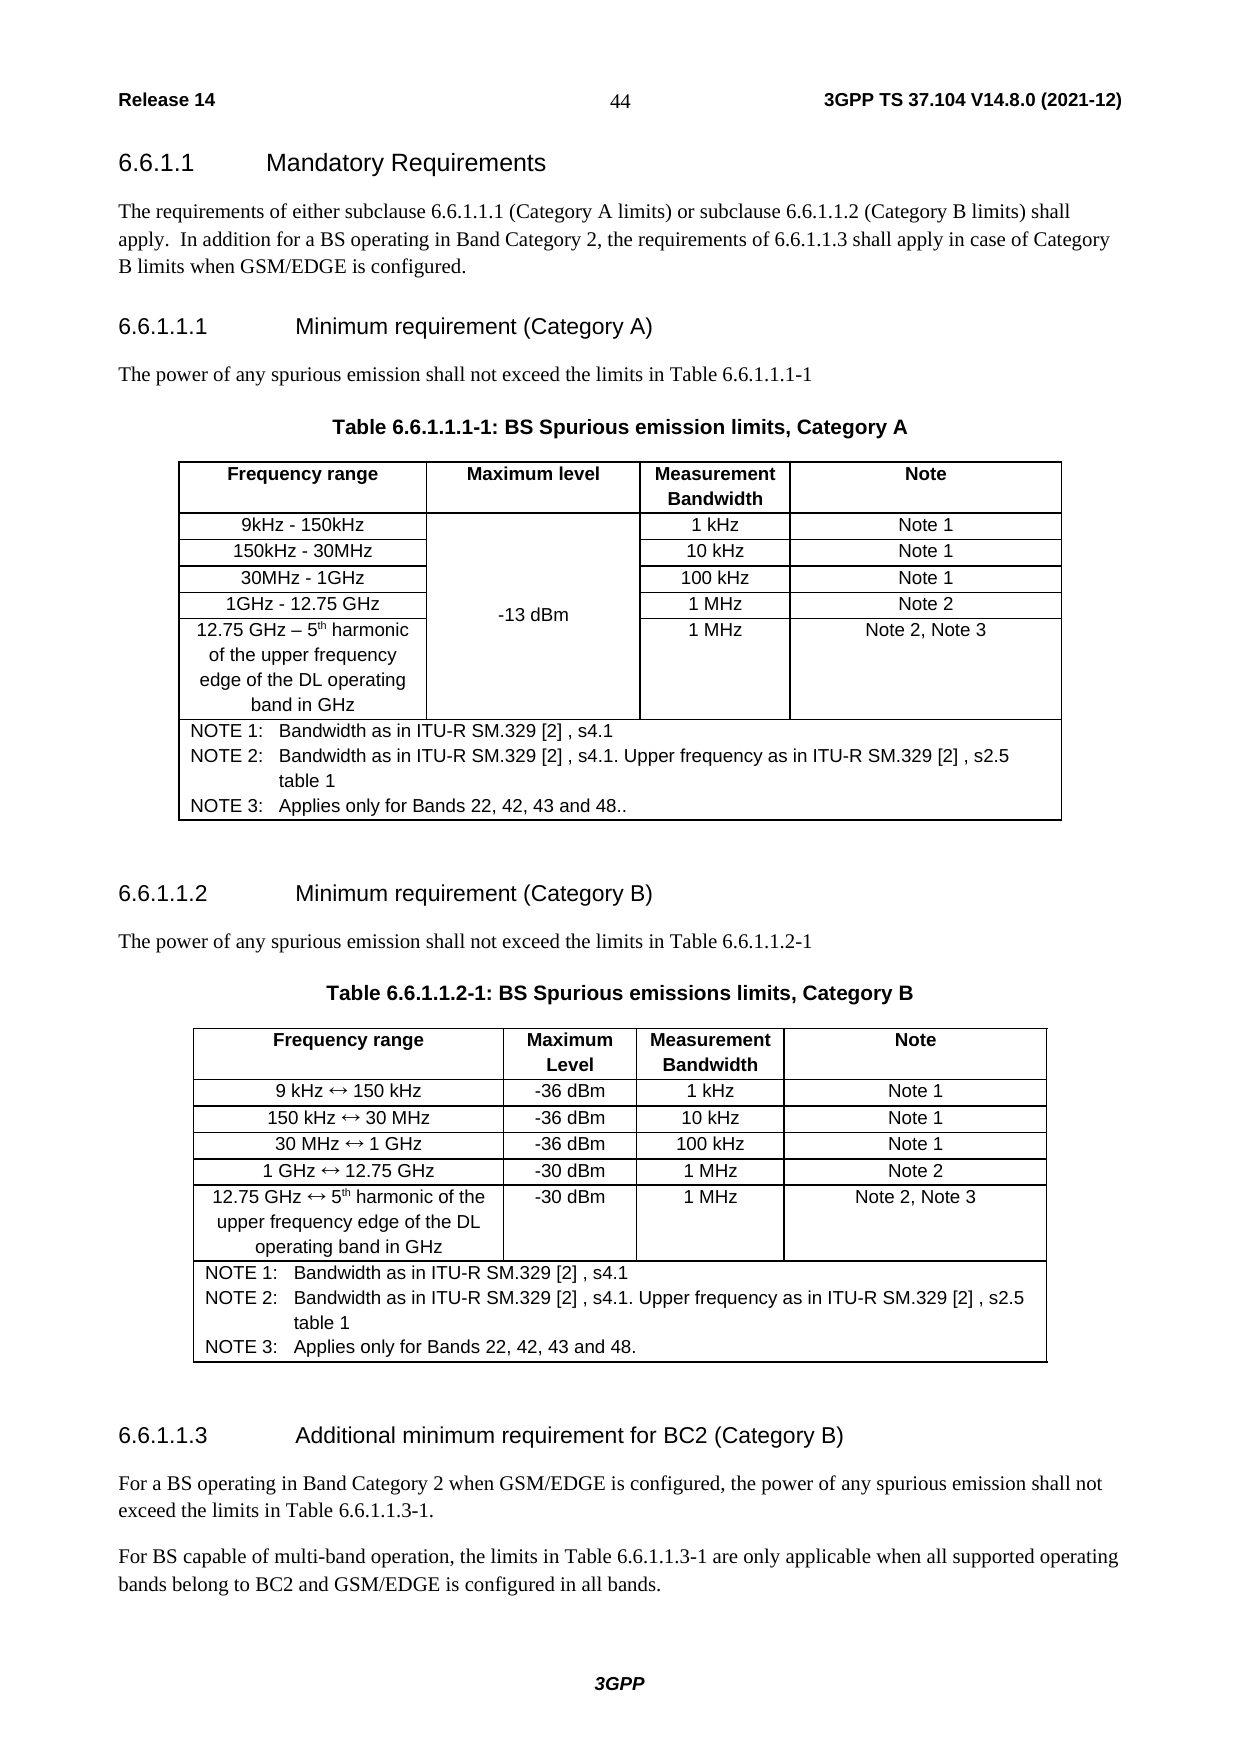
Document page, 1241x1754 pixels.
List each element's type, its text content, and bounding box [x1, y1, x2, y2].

table_cell 12.75 GHz 5th harmonic of the upper frequency edge of the DL operating band in GHz [194, 1186, 503, 1260]
table_cell 12.75 GHz – 5th harmonic of the upper frequency edge of the DL operating band in GHz [180, 619, 426, 718]
table_cell 150kHz - 30MHz [180, 540, 426, 565]
table_cell 1 kHz [637, 1080, 783, 1105]
table_cell NOTE 1: Bandwidth as in ITU-R SM.329 [2] , s4.1 NOTE 2: Bandwidth as in ITU-R SM.329 [2] , s4.1. Upper frequency as in ITU-R SM.329 [2] , s2.5 table 1 NOTE 3: Applies only for Bands 22, 42, 43 and 48.. [180, 720, 1061, 819]
table_header Maximum level [427, 463, 639, 512]
text For a BS operating in Band Category 2 when GSM/EDGE is configured, the power of any spurious emission shall not exceed the limits in Table 6.6.1.1.3-1. [118, 1471, 1122, 1522]
table_header Note [791, 463, 1061, 512]
table_header Measurement Bandwidth [637, 1029, 783, 1078]
table_header Frequency range [194, 1029, 503, 1078]
text Table 6.6.1.1.2-1: BS Spurious emissions limits, Category B [118, 981, 1122, 1005]
table_header Maximum Level [504, 1029, 636, 1078]
table_header Note [785, 1029, 1046, 1078]
table_cell NOTE 1: Bandwidth as in ITU-R SM.329 [2] , s4.1 NOTE 2: Bandwidth as in ITU-R SM.329 [2] , s4.1. Upper frequency as in ITU-R SM.329 [2] , s2.5 table 1 NOTE 3: Applies only for Bands 22, 42, 43 and 48. [194, 1262, 1046, 1361]
table_cell 150 kHz 30 MHz [194, 1107, 503, 1131]
table_header Measurement Bandwidth [641, 463, 789, 512]
text Table 6.6.1.1.1-1: BS Spurious emission limits, Category A [118, 415, 1122, 439]
table_cell Note 2 [791, 593, 1061, 618]
table_cell 1 MHz [637, 1160, 783, 1184]
table_cell 10 kHz [641, 540, 789, 565]
table_cell -36 dBm [504, 1107, 636, 1131]
table_cell Note 1 [785, 1133, 1046, 1158]
table_cell 1 MHz [641, 593, 789, 618]
table_cell -30 dBm [504, 1186, 636, 1260]
text The power of any spurious emission shall not exceed the limits in Table 6.6.1.1.1-1 [118, 362, 1122, 386]
table_cell 1 GHz 12.75 GHz [194, 1160, 503, 1184]
table_cell 100 kHz [637, 1133, 783, 1158]
table_cell -13 dBm [427, 514, 639, 718]
table_cell 1 MHz [637, 1186, 783, 1260]
subtitle 6.6.1.1.2 Minimum requirement (Category B) [118, 879, 1122, 906]
table_cell 30 MHz 1 GHz [194, 1133, 503, 1158]
text For BS capable of multi-band operation, the limits in Table 6.6.1.1.3-1 are only applicable when all supported operating bands belong to BC2 and GSM/EDGE is configured in all bands. [118, 1544, 1122, 1596]
table_cell Note 1 [791, 514, 1061, 539]
table_cell Note 2 [785, 1160, 1046, 1184]
table_cell Note 1 [791, 567, 1061, 591]
table_cell -36 dBm [504, 1133, 636, 1158]
table_header Frequency range [180, 463, 426, 512]
table_cell 30MHz - 1GHz [180, 567, 426, 591]
subtitle 6.6.1.1.1 Minimum requirement (Category A) [118, 313, 1122, 340]
table_cell Note 2, Note 3 [785, 1186, 1046, 1260]
table_cell Note 1 [785, 1107, 1046, 1131]
text The power of any spurious emission shall not exceed the limits in Table 6.6.1.1.2-1 [118, 928, 1122, 953]
table_cell 9kHz - 150kHz [180, 514, 426, 539]
subtitle 6.6.1.1.3 Additional minimum requirement for BC2 (Category B) [118, 1422, 1122, 1448]
table_cell 1GHz - 12.75 GHz [180, 593, 426, 618]
table_cell Note 1 [785, 1080, 1046, 1105]
table_cell Note 1 [791, 540, 1061, 565]
subtitle 6.6.1.1 Mandatory Requirements [118, 147, 1122, 176]
text The requirements of either subclause 6.6.1.1.1 (Category A limits) or subclause 6.6.1.1.2 (Category B limits) shall apply. In addition for a BS operating in Band Category 2, the requirements of 6.6.1.1.3 shall apply in case of Category B limits when GSM/EDGE is configured. [118, 199, 1122, 278]
table_cell 1 kHz [641, 514, 789, 539]
table_cell 9 kHz 150 kHz [194, 1080, 503, 1105]
table_cell 10 kHz [637, 1107, 783, 1131]
table_cell -30 dBm [504, 1160, 636, 1184]
table_cell 1 MHz [641, 619, 789, 718]
table_cell -36 dBm [504, 1080, 636, 1105]
table_cell 100 kHz [641, 567, 789, 591]
table_cell Note 2, Note 3 [791, 619, 1061, 718]
